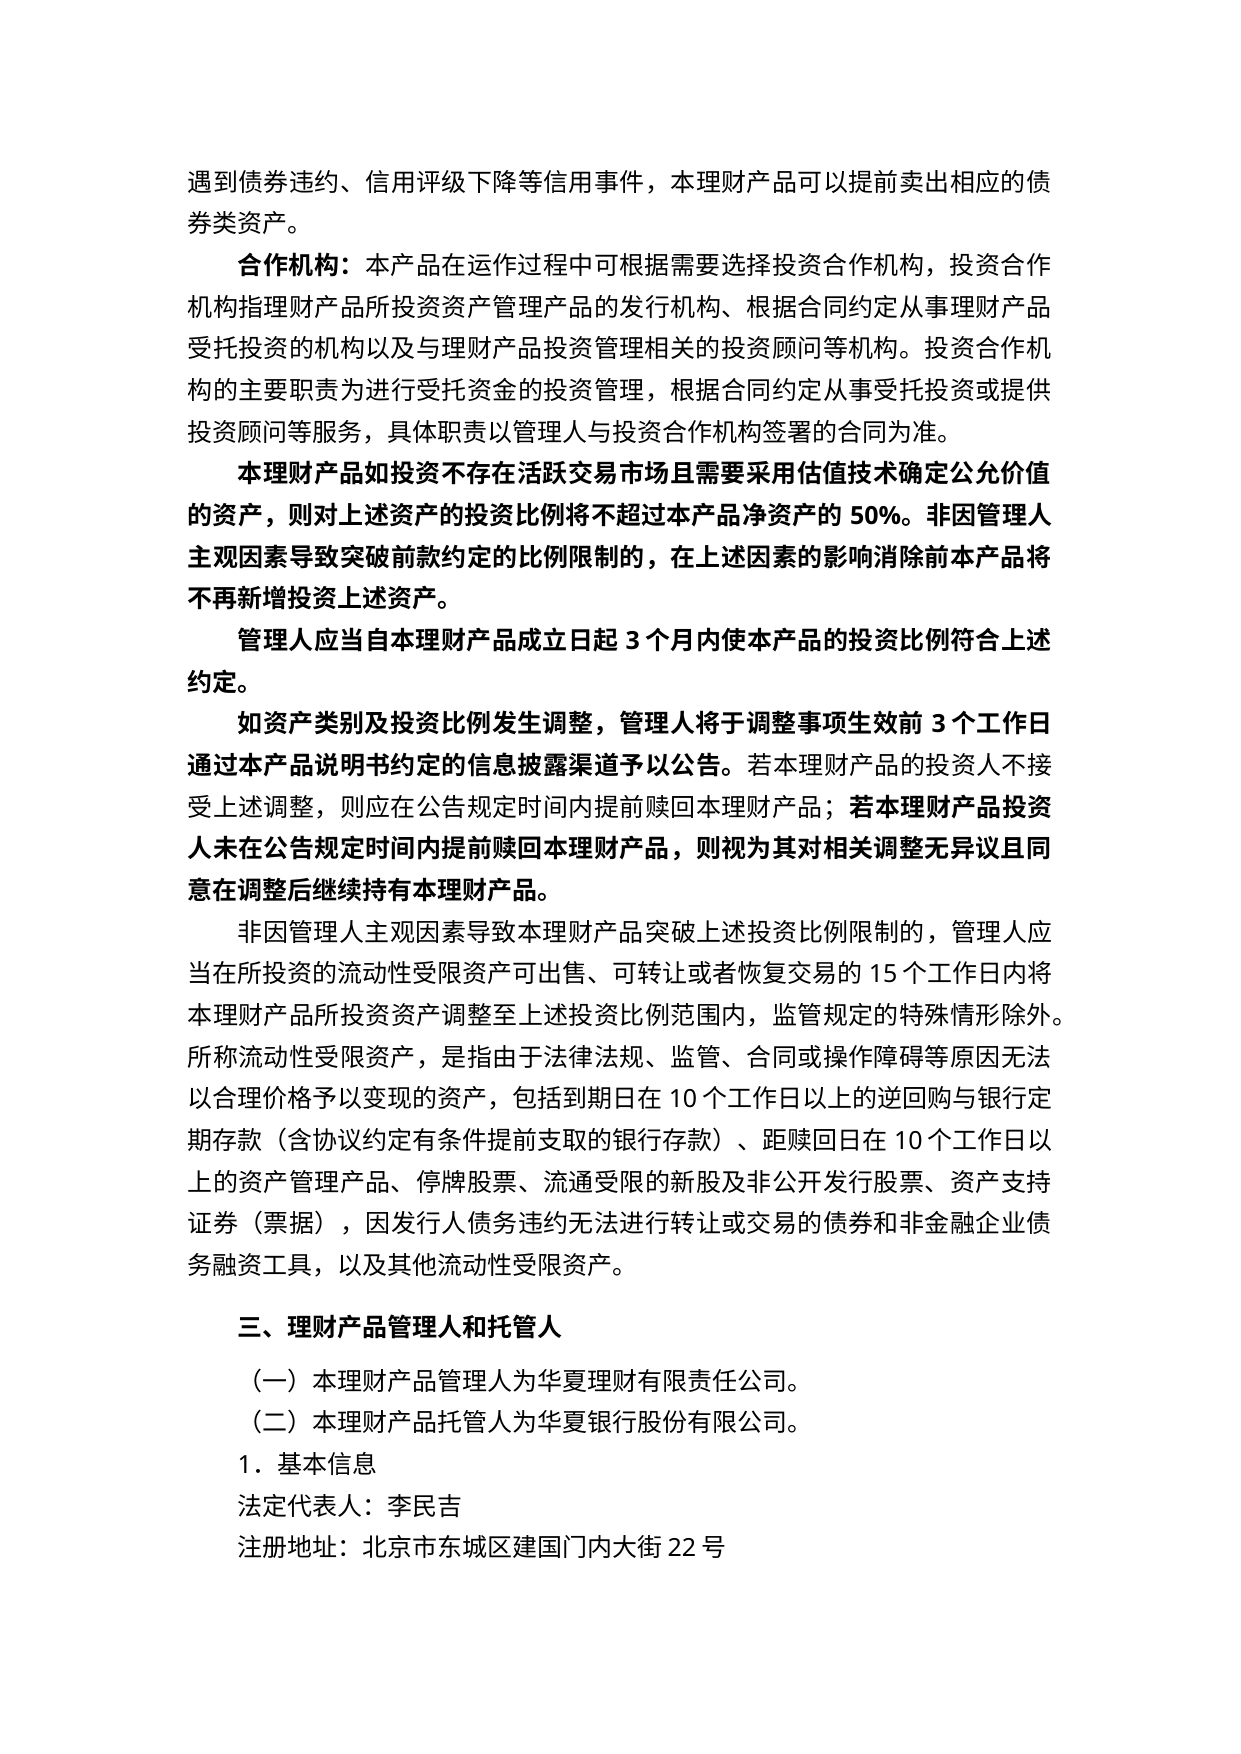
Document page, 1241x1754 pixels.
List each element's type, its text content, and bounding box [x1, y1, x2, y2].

text 法定代表人：李民吉 [187, 1486, 1053, 1522]
text 本理财产品如投资不存在活跃交易市场且需要采用估值技术确定公允价值的资产，则对上述资产的投资比例将不超过本产品净资产的50%。非因管理人主观因素导致突破前款约定的比例限制的，在上述因素的影响消除前本产品将不再新增投资上述资产。 [187, 454, 1053, 615]
text 合作机构：本产品在运作过程中可根据需要选择投资合作机构，投资合作机构指理财产品所投资资产管理产品的发行机构、根据合同约定从事理财产品受托投资的机构以及与理财产品投资管理相关的投资顾问等机构。投资合作机构的主要职责为进行受托资金的投资管理，根据合同约定从事受托投资或提供投资顾问等服务，具体职责以管理人与投资合作机构签署的合同为准。 [187, 245, 1053, 448]
text （一）本理财产品管理人为华夏理财有限责任公司。 [187, 1361, 1053, 1397]
text 管理人应当自本理财产品成立日起3个月内使本产品的投资比例符合上述约定。 [187, 620, 1053, 698]
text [187, 162, 1053, 240]
text （二）本理财产品托管人为华夏银行股份有限公司。 [187, 1403, 1053, 1439]
text 如资产类别及投资比例发生调整，管理人将于调整事项生效前3个工作日通过本产品说明书约定的信息披露渠道予以公告。若本理财产品的投资人不接受上述调整，则应在公告规定时间内提前赎回本理财产品；若本理财产品投资人未在公告规定时间内提前赎回本理财产品，则视为其对相关调整无异议且同意在调整后继续持有本理财产品。 [187, 704, 1053, 907]
text 注册地址：北京市东城区建国门内大街22号 [187, 1528, 1053, 1564]
text 非因管理人主观因素导致本理财产品突破上述投资比例限制的，管理人应当在所投资的流动性受限资产可出售、可转让或者恢复交易的15个工作日内将本理财产品所投资资产调整至上述投资比例范围内，监管规定的特殊情形除外。所称流动性受限资产，是指由于法律法规、监管、合同或操作障碍等原因无法以合理价格予以变现的资产，包括到期日在10个工作日以上的逆回购与银行定期存款（含协议约定有条件提前支取的银行存款）、距赎回日在10个工作日以上的资产管理产品、停牌股票、流通受限的新股及非公开发行股票、资产支持证券（票据），因发行人债务违约无法进行转让或交易的债券和非金融企业债务融资工具，以及其他流动性受限资产。 [187, 912, 1053, 1282]
text 三、理财产品管理人和托管人 [187, 1303, 1053, 1345]
text 1．基本信息 [187, 1444, 1053, 1481]
